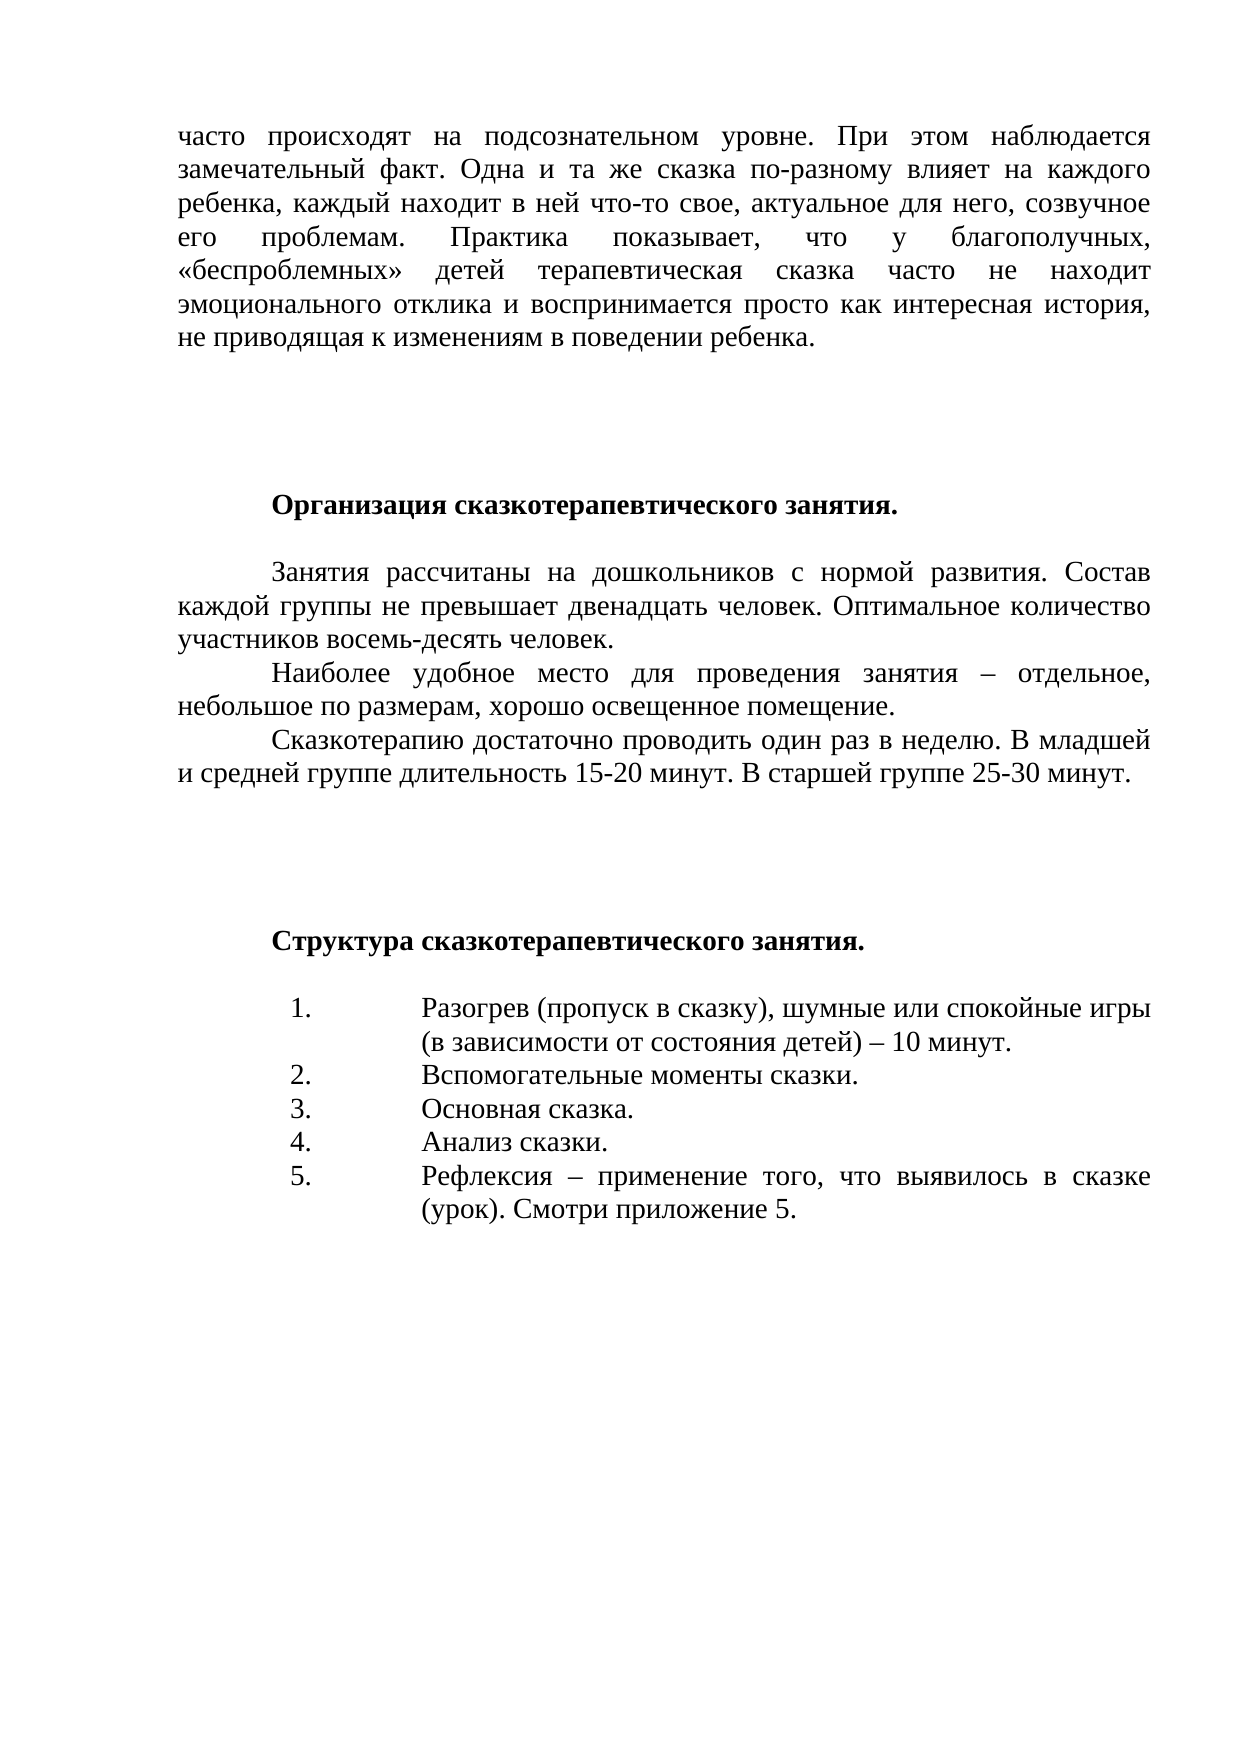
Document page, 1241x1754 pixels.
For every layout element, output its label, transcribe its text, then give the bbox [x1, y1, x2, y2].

text Сказкотерапию достаточно проводить один раз в неделю. В младшей и средней группе длительность 15-20 минут. В старшей группе 25-30 минут. [177, 722, 1152, 789]
list Основная сказка. [290, 1091, 1152, 1124]
list Вспомогательные моменты сказки. [290, 1057, 1152, 1091]
list Анализ сказки. [290, 1124, 1152, 1158]
text Структура сказкотерапевтического занятия. [177, 923, 1152, 957]
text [177, 118, 1152, 353]
text Занятия рассчитаны на дошкольников с нормой развития. Состав каждой группы не превышает двенадцать человек. Оптимальное количество участников восемь-десять человек. [177, 554, 1152, 655]
list Разогрев (пропуск в сказку), шумные или спокойные игры (в зависимости от состояния детей) – 10 минут. [290, 990, 1152, 1057]
text Наиболее удобное место для проведения занятия – отдельное, небольшое по размерам, хорошо освещенное помещение. [177, 655, 1152, 722]
list Рефлексия – применение того, что выявилось в сказке (урок). Смотри приложение 5. [290, 1158, 1152, 1225]
text Организация сказкотерапевтического занятия. [177, 487, 1152, 521]
